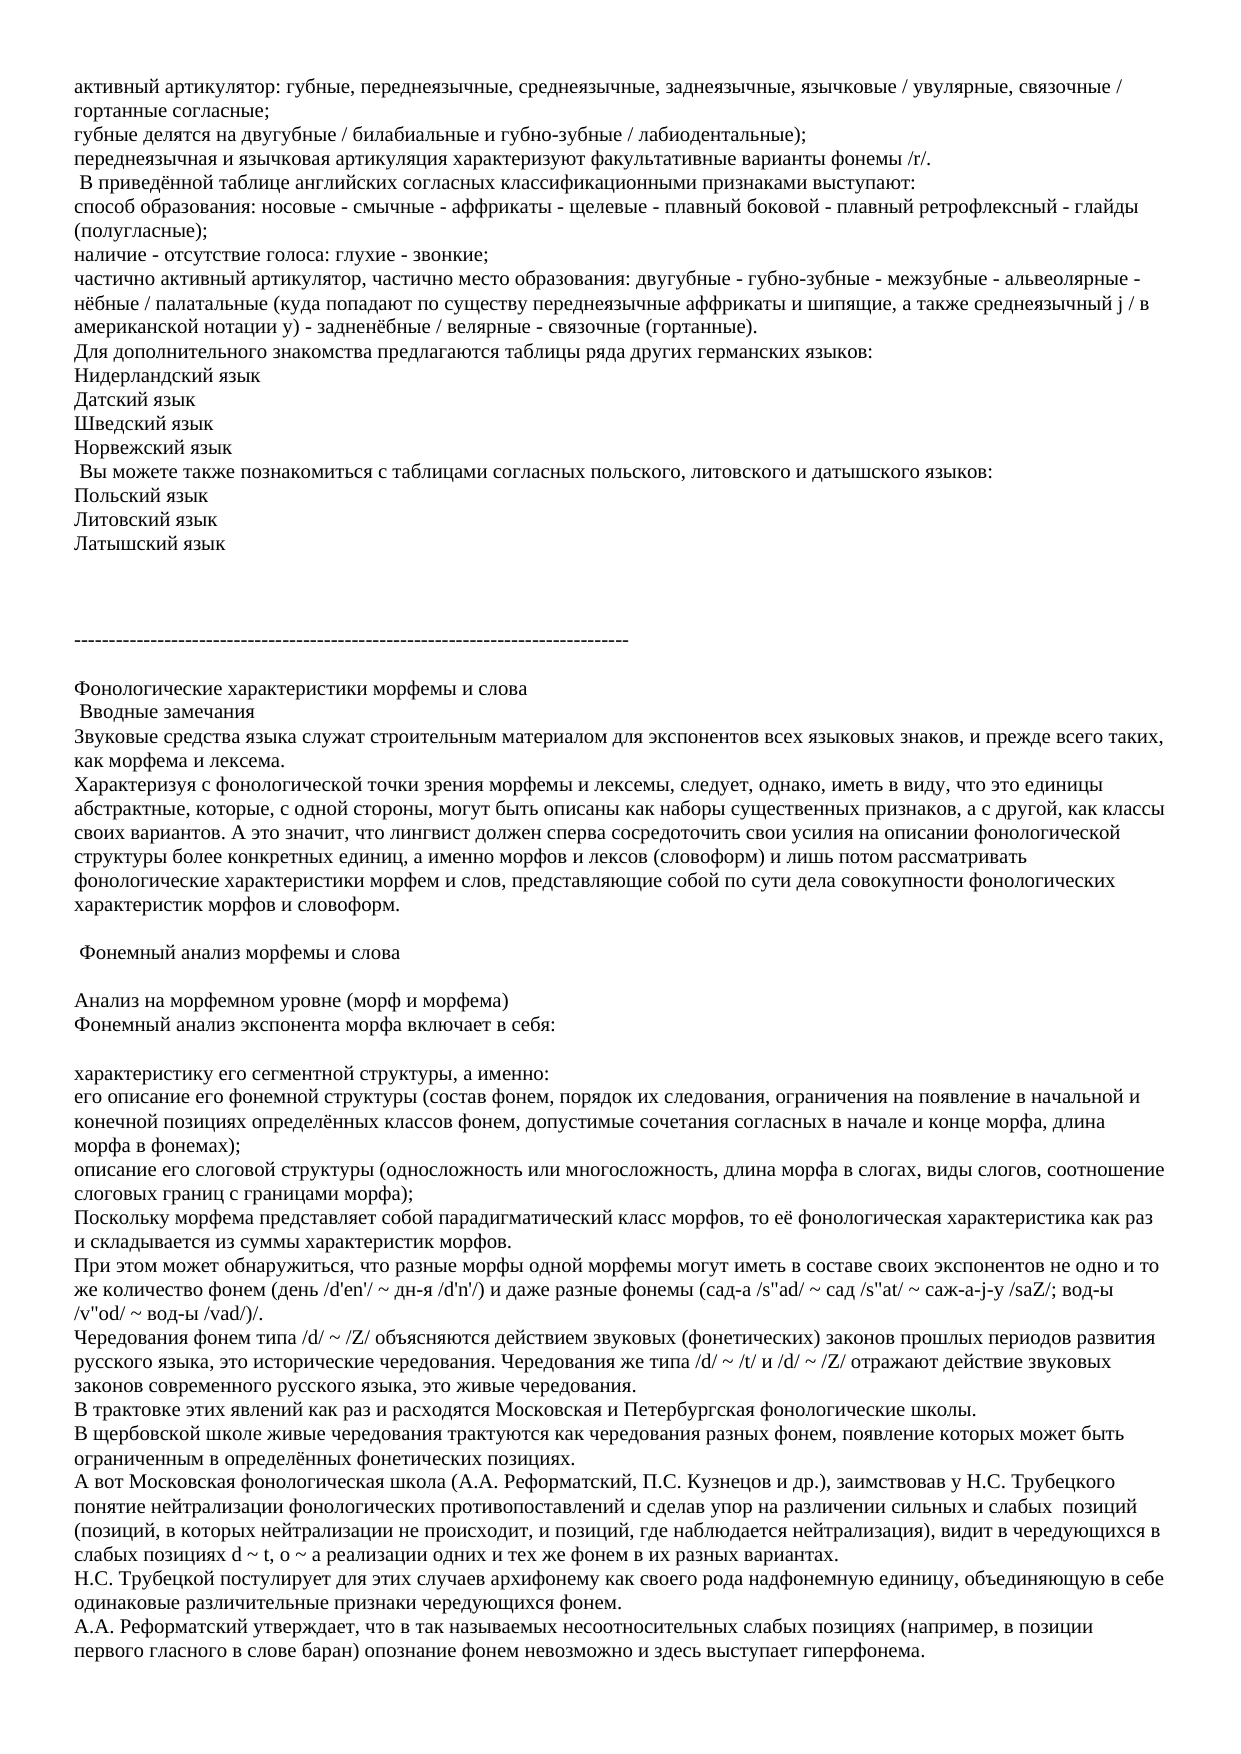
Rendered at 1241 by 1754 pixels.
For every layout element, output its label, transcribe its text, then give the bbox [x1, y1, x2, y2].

text частично активный артикулятор, частично место образования: двугубные - губно-зубные - межзубные - альвеолярные - нёбные / палатальные (куда попадают по существу переднеязычные аффрикаты и шипящие, а также среднеязычный j / в американской нотации y) - задненёбные / велярные - связочные (гортанные). [74, 266, 1167, 338]
text Польский язык [74, 483, 1167, 507]
text Чередования фонем типа /d/ ~ /Z/ объясняются действием звуковых (фонетических) законов прошлых периодов развития русского языка, это исторические чередования. Чередования же типа /d/ ~ /t/ и /d/ ~ /Z/ отражают действие звуковых законов современного русского языка, это живые чередования. [74, 1325, 1167, 1397]
text Анализ на морфемном уровне (морф и морфема) [74, 988, 1167, 1012]
text А вот Московская фонологическая школа (А.А. Реформатский, П.С. Кузнецов и др.), заимствовав у Н.С. Трубецкого понятие нейтрализации фонологических противопоставлений и сделав упор на различении сильных и слабых позиций (позиций, в которых нейтрализации не происходит, и позиций, где наблюдается нейтрализация), видит в чередующихся в слабых позициях d ~ t, o ~ a реализации одних и тех же фонем в их разных вариантах. [74, 1469, 1167, 1566]
text Характеризуя с фонологической точки зрения морфемы и лексемы, следует, однако, иметь в виду, что это единицы абстрактные, которые, с одной стороны, могут быть описаны как наборы существенных признаков, а с другой, как классы своих вариантов. А это значит, что лингвист должен сперва сосредоточить свои усилия на описании фонологической структуры более конкретных единиц, а именно морфов и лексов (словоформ) и лишь потом рассматривать фонологические характеристики морфем и слов, представляющие собой по сути дела совокупности фонологических характеристик морфов и словоформ. [74, 772, 1167, 916]
text Для дополнительного знакомства предлагаются таблицы ряда других германских языков: [74, 338, 1167, 363]
text -------------------------------------------------------------------------------- [74, 627, 1167, 651]
text Шведский язык [74, 411, 1167, 435]
text активный артикулятор: губные, переднеязычные, среднеязычные, заднеязычные, язычковые / увулярные, связочные / гортанные согласные; [74, 74, 1167, 122]
text наличие - отсутствие голоса: глухие - звонкие; [74, 242, 1167, 266]
text Фонологические характеристики морфемы и слова [74, 675, 1167, 699]
text Литовский язык [74, 507, 1167, 531]
text В щербовской школе живые чередования трактуются как чередования разных фонем, появление которых может быть ограниченным в определённых фонетических позициях. [74, 1421, 1167, 1469]
text Вы можете также познакомиться с таблицами согласных польского, литовского и датышского языков: [74, 459, 1167, 483]
text При этом может обнаружиться, что разные морфы одной морфемы могут иметь в составе своих экспонентов не одно и то же количество фонем (день /d'en'/ ~ дн-я /d'n'/) и даже разные фонемы (сад-а /s"ad/ ~ сад /s"at/ ~ саж-а-j-у /saZ/; вод-ы /v"od/ ~ вод-ы /vad/)/. [74, 1253, 1167, 1325]
text В приведённой таблице английских согласных классификационными признаками выступают: [74, 170, 1167, 194]
text способ образования: носовые - смычные - аффрикаты - щелевые - плавный боковой - плавный ретрофлексный - глайды (полугласные); [74, 194, 1167, 242]
text Нидерландский язык [74, 363, 1167, 387]
text Звуковые средства языка служат строительным материалом для экспонентов всех языковых знаков, и прежде всего таких, как морфема и лексема. [74, 723, 1167, 772]
text Поскольку морфема представляет собой парадигматический класс морфов, то её фонологическая характеристика как раз и складывается из суммы характеристик морфов. [74, 1205, 1167, 1253]
text переднеязычная и язычковая артикуляция характеризуют факультативные варианты фонемы /r/. [74, 146, 1167, 170]
text Латышский язык [74, 531, 1167, 555]
text Фонемный анализ экспонента морфа включает в себя: [74, 1012, 1167, 1036]
text Фонемный анализ морфемы и слова [74, 940, 1167, 964]
text Вводные замечания [74, 699, 1167, 723]
text Датский язык [74, 387, 1167, 411]
text его описание его фонемной структуры (состав фонем, порядок их следования, ограничения на появление в начальной и конечной позициях определённых классов фонем, допустимые сочетания согласных в начале и конце морфа, длина морфа в фонемах); [74, 1084, 1167, 1157]
text губные делятся на двугубные / билабиальные и губно-зубные / лабиодентальные); [74, 122, 1167, 146]
text А.А. Реформатский утверждает, что в так называемых несоотносительных слабых позициях (например, в позиции первого гласного в слове баран) опознание фонем невозможно и здесь выступает гиперфонема. [74, 1614, 1167, 1662]
text В трактовке этих явлений как раз и расходятся Московская и Петербургская фонологические школы. [74, 1397, 1167, 1421]
text характеристику его сегментной структуры, а именно: [74, 1060, 1167, 1084]
text описание его слоговой структуры (односложность или многосложность, длина морфа в слогах, виды слогов, соотношение слоговых границ с границами морфа); [74, 1157, 1167, 1205]
text Норвежский язык [74, 435, 1167, 459]
text Н.С. Трубецкой постулирует для этих случаев архифонему как своего рода надфонемную единицу, объединяющую в себе одинаковые различительные признаки чередующихся фонем. [74, 1566, 1167, 1614]
